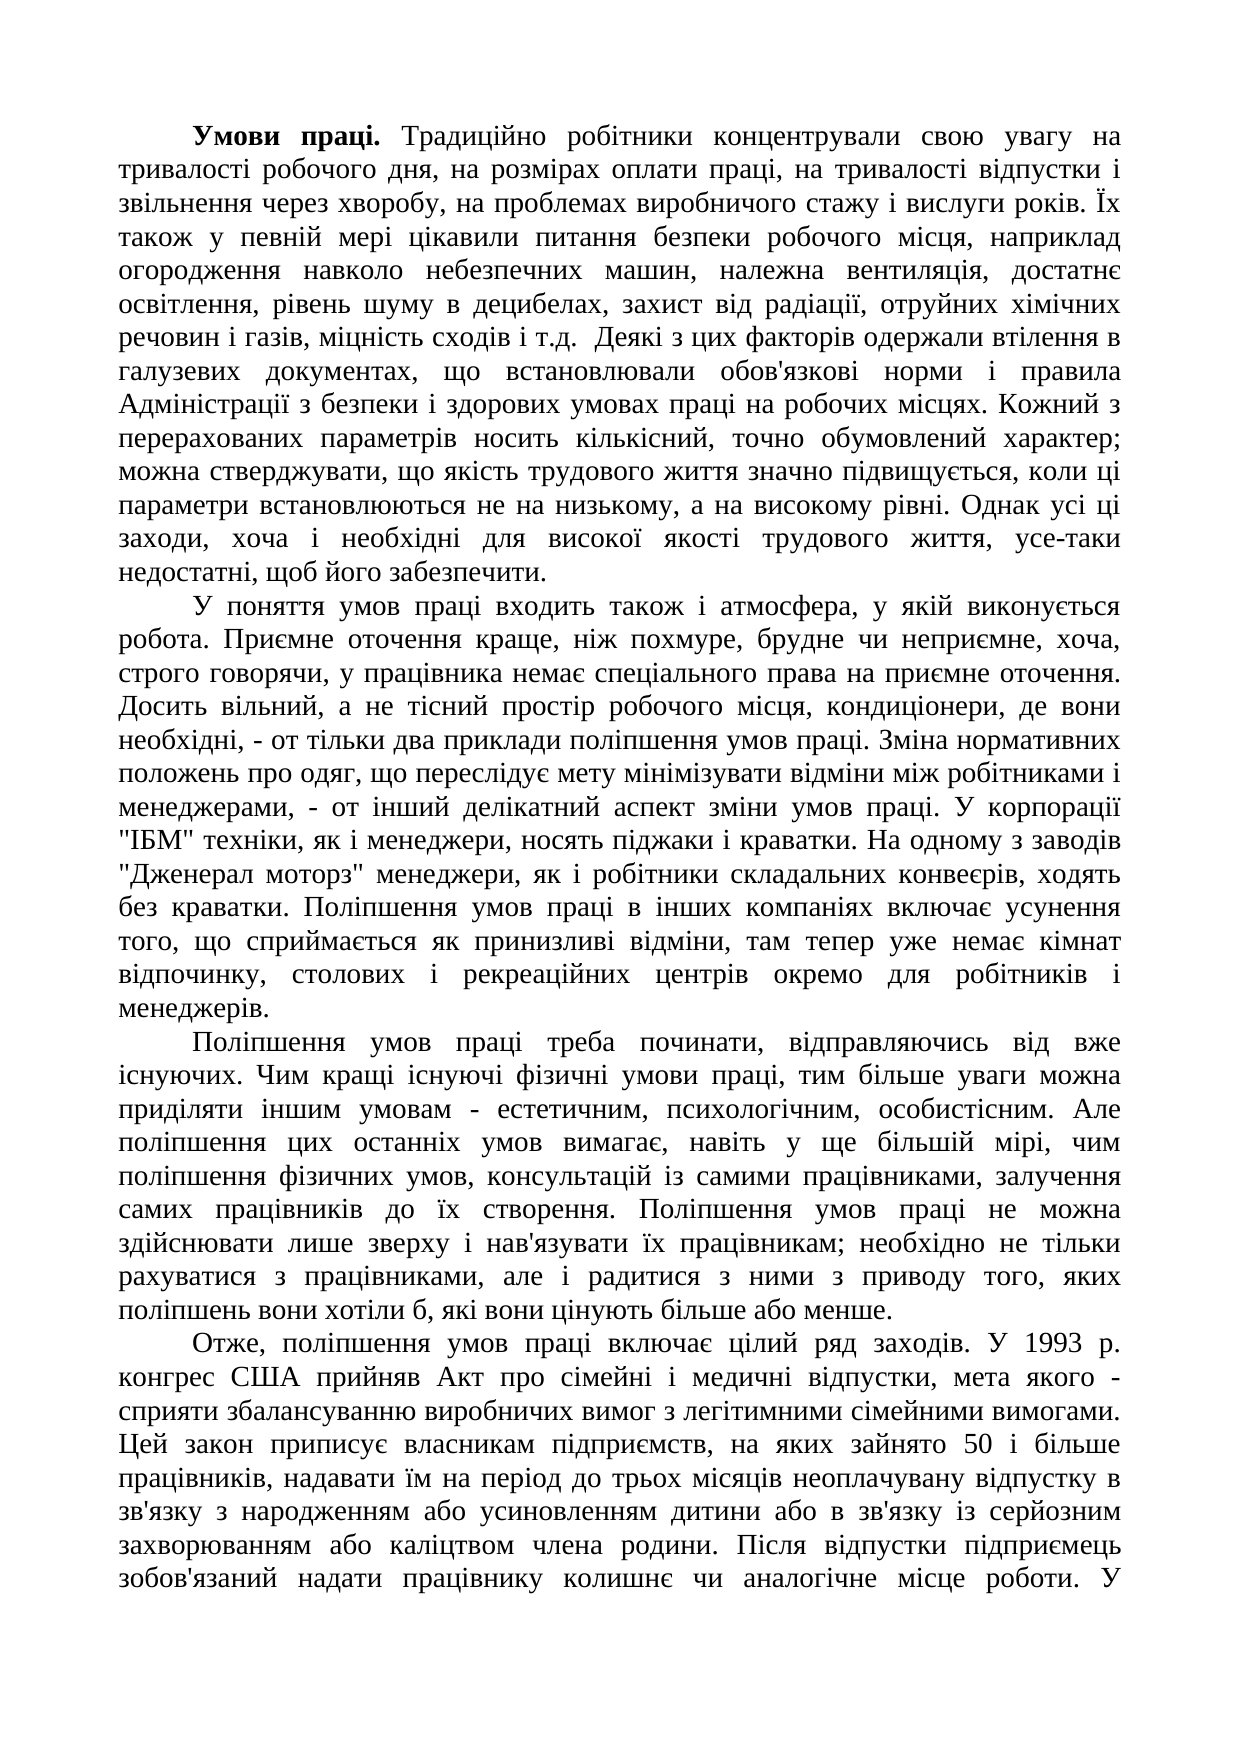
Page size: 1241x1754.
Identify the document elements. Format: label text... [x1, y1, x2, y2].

text Умови праці. Традиційно робітники концентрували свою увагу на тривалості робочого дня, на розмірах оплати праці, на тривалості відпустки і звільнення через хворобу, на проблемах виробничого стажу і вислуги років. Їх також у певній мері цікавили питання безпеки робочого місця, наприклад огородження навколо небезпечних машин, належна вентиляція, достатнє освітлення, рівень шуму в децибелах, захист від радіації, отруйних хімічних речовин і газів, міцність сходів і т.д. Деякі з цих факторів одержали втілення в галузевих документах, що встановлювали обов'язкові норми і правила Адміністрації з безпеки і здорових умовах праці на робочих місцях. Кожний з перерахованих параметрів носить кількісний, точно обумовлений характер; можна стверджувати, що якість трудового життя значно підвищується, коли ці параметри встановлюються не на низькому, а на високому рівні. Однак усі ці заходи, хоча і необхідні для високої якості трудового життя, усе-таки недостатні, щоб його забезпечити. [118, 118, 1122, 588]
text Поліпшення умов праці треба починати, відправляючись від вже існуючих. Чим кращі існуючі фізичні умови праці, тим більше уваги можна приділяти іншим умовам - естетичним, психологічним, особистісним. Але поліпшення цих останніх умов вимагає, навіть у ще більшій мірі, чим поліпшення фізичних умов, консультацій із самими працівниками, залучення самих працівників до їх створення. Поліпшення умов праці не можна здійснювати лише зверху і нав'язувати їх працівникам; необхідно не тільки рахуватися з працівниками, але і радитися з ними з приводу того, яких поліпшень вони хотіли б, які вони цінують більше або менше. [118, 1024, 1122, 1326]
text У поняття умов праці входить також і атмосфера, у якій виконується робота. Приємне оточення краще, ніж похмуре, брудне чи неприємне, хоча, строго говорячи, у працівника немає спеціального права на приємне оточення. Досить вільний, а не тісний простір робочого місця, кондиціонери, де вони необхідні, - от тільки два приклади поліпшення умов праці. Зміна нормативних положень про одяг, що переслідує мету мінімізувати відміни між робітниками і менеджерами, - от інший делікатний аспект зміни умов праці. У корпорації "ІБМ" техніки, як і менеджери, носять піджаки і краватки. На одному з заводів "Дженерал моторз" менеджери, як і робітники складальних конвеєрів, ходять без краватки. Поліпшення умов праці в інших компаніях включає усунення того, що сприймається як принизливі відміни, там тепер уже немає кімнат відпочинку, столових і рекреаційних центрів окремо для робітників і менеджерів. [118, 588, 1122, 1024]
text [118, 1326, 1122, 1594]
